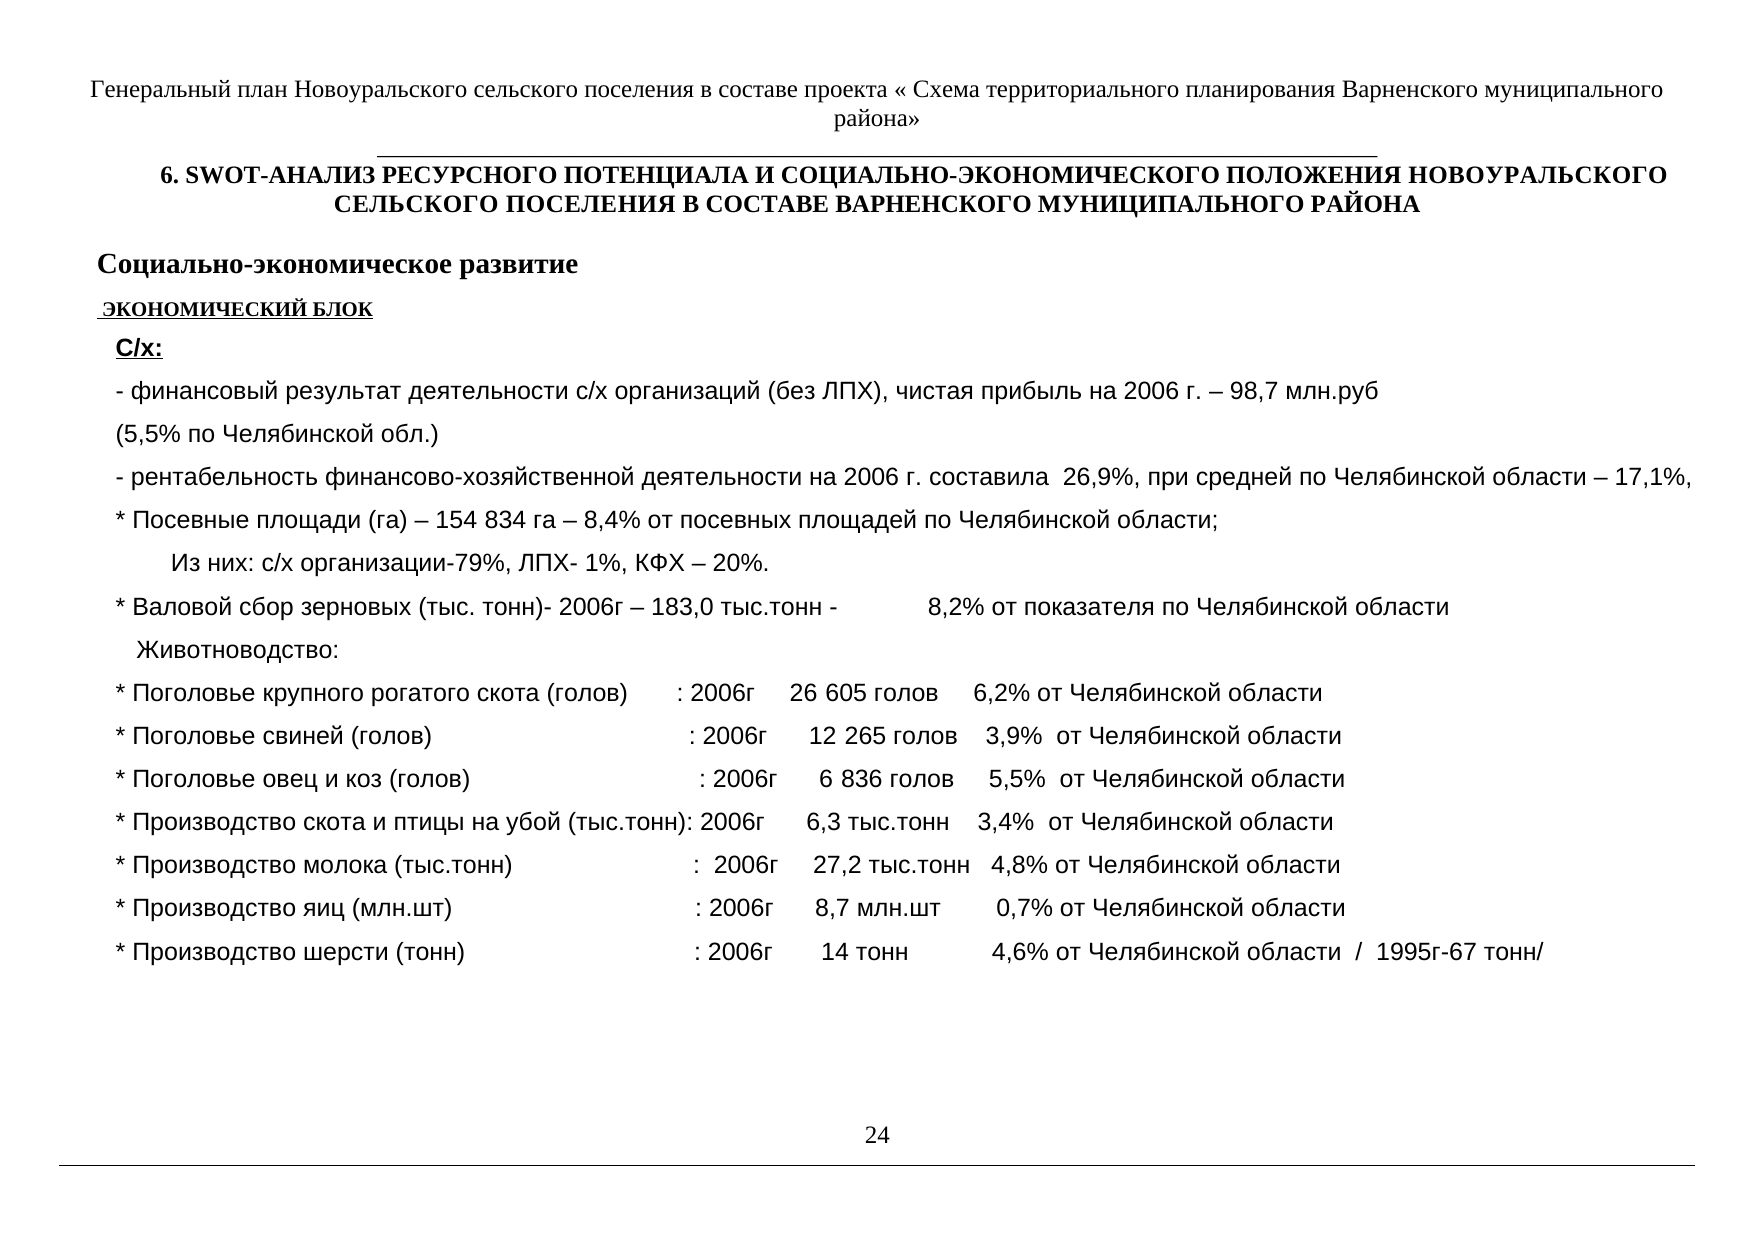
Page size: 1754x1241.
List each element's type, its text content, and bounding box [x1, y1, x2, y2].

text * Посевные площади (га) – – 8,4% от посевных площадей по Челябинской области; [115, 505, 1695, 534]
text * Производство скота и птицы на убой (тыс.тонн): 2006г 6,3 тыс.тонн 3,4% от Челябинской области [115, 807, 1695, 836]
text * Производство шерсти (тонн) : 2006г 14 тонн 4,6% от Челябинской области / 1995г-67 тонн/ [115, 936, 1695, 965]
text * Производство яиц (млн.шт) : 2006г 8,7 млн.шт 0,7% от Челябинской области [115, 893, 1695, 922]
text - финансовый результат деятельности с/х организаций (без ЛПХ), чистая прибыль на . – 98,7 млн.руб [115, 376, 1695, 404]
text * Поголовье крупного рогатого скота (голов) : 2006г 26 605 голов 6,2% от Челябинской области [115, 678, 1695, 706]
text Из них: с/х организации-79%, ЛПХ- 1%, КФХ – 20%. [115, 548, 1695, 577]
text ЭКОНОМИЧЕСКИЙ БЛОК [97, 297, 1695, 321]
text * Поголовье овец и коз (голов) : 2006г 6 836 голов 5,5% от Челябинской области [115, 764, 1695, 793]
text 6. SWOT-АНАЛИЗ РЕСУРСНОГО ПОТЕНЦИАЛА И СОЦИАЛЬНО-ЭКОНОМИЧЕСКОГО ПОЛОЖЕНИЯ НОВОУРАЛЬСКОГО СЕЛЬСКОГО ПОСЕЛЕНИЯ В СОСТАВЕ ВАРНЕНСКОГО МУНИЦИПАЛЬНОГО РАЙОНА [59, 160, 1695, 218]
text * Валовой сбор зерновых (тыс. тонн)- 2006г – 183,0 тыс.тонн - 8,2% от показателя по Челябинской области [115, 591, 1695, 620]
text * Поголовье свиней (голов) : 2006г 12 265 голов 3,9% от Челябинской области [115, 721, 1695, 749]
text (5,5% по Челябинской обл.) [115, 419, 1695, 448]
text - рентабельность финансово-хозяйственной деятельности на . составила 26,9%, при средней по Челябинской области – 17,1%, [115, 462, 1695, 491]
text С/х: [115, 333, 1695, 361]
text * Производство молока (тыс.тонн) : 2006г 27,2 тыс.тонн 4,8% от Челябинской области [115, 850, 1695, 879]
text Животноводство: [115, 634, 1695, 663]
text Социально-экономическое развитие [97, 246, 1695, 280]
